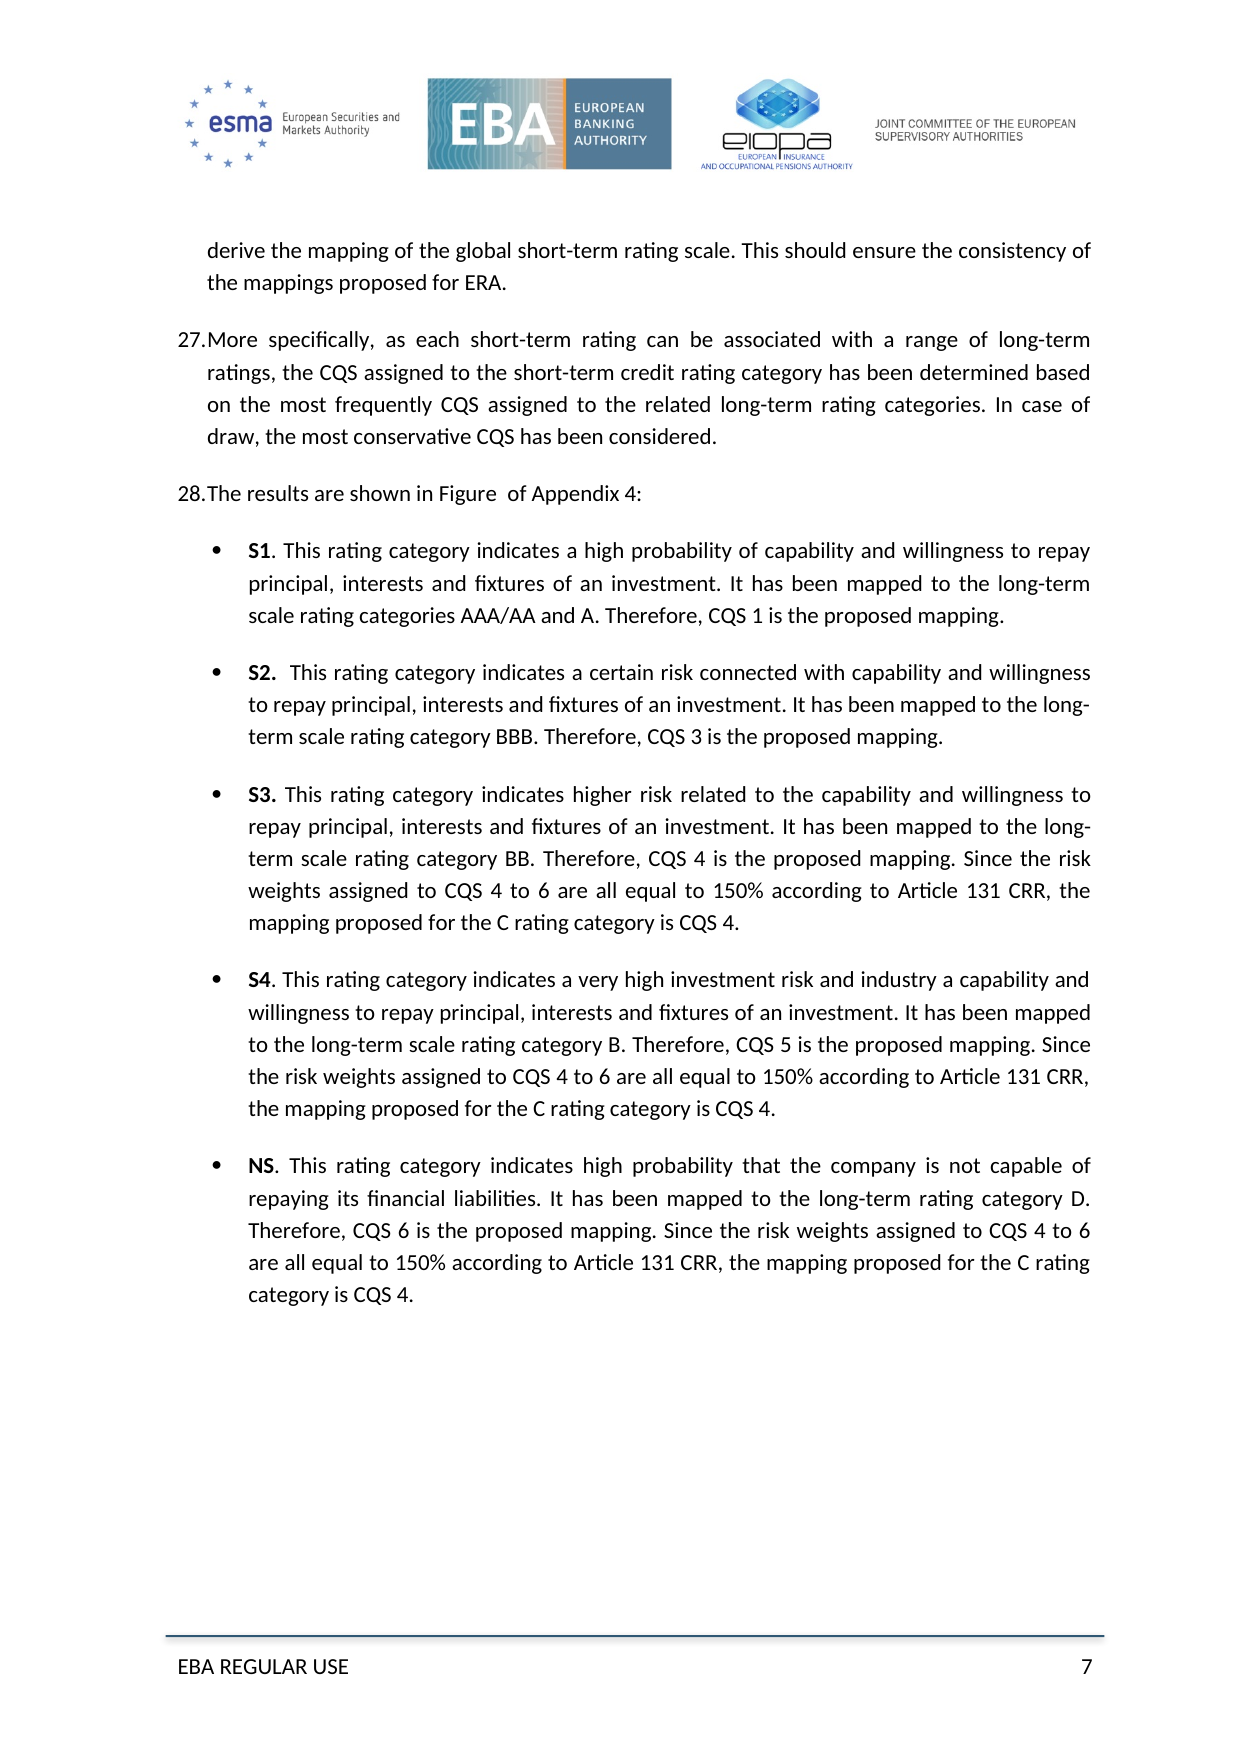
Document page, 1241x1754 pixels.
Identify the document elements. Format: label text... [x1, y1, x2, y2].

text S3. This rating category indicates higher risk related to the capability and willingness to repay principal, interests and fixtures of an investment. It has been mapped to the long-term scale rating category BB. Therefore, CQS 4 is the proposed mapping. Since the risk weights assigned to CQS 4 to 6 are all equal to 150% according to Article 131 CRR, the mapping proposed for the C rating category is CQS 4. [213, 780, 1092, 936]
text S2. This rating category indicates a certain risk connected with capability and willingness to repay principal, interests and fixtures of an investment. It has been mapped to the long-term scale rating category BBB. Therefore, CQS 3 is the proposed mapping. [213, 658, 1092, 751]
text The results are shown in Figure of Appendix 4: [177, 479, 1092, 507]
text NS. This rating category indicates high probability that the company is not capable of repaying its financial liabilities. It has been mapped to the long-term rating category D. Therefore, CQS 6 is the proposed mapping. Since the risk weights assigned to CQS 4 to 6 are all equal to 150% according to Article 131 CRR, the mapping proposed for the C rating category is CQS 4. [213, 1152, 1092, 1308]
text S4. This rating category indicates a very high investment risk and industry a capability and willingness to repay principal, interests and fixtures of an investment. It has been mapped to the long-term scale rating category B. Therefore, CQS 5 is the proposed mapping. Since the risk weights assigned to CQS 4 to 6 are all equal to 150% according to Article 131 CRR, the mapping proposed for the C rating category is CQS 4. [213, 966, 1092, 1122]
picture [177, 73, 1088, 174]
text More specifically, as each short-term rating can be associated with a range of long-term ratings, the CQS assigned to the short-term credit rating category has been determined based on the most frequently CQS assigned to the related long-term rating categories. In case of draw, the most conservative CQS has been considered. [177, 326, 1092, 450]
text S1. This rating category indicates a high probability of capability and willingness to repay principal, interests and fixtures of an investment. It has been mapped to the long-term scale rating categories AAA/AA and A. Therefore, CQS 1 is the proposed mapping. [213, 537, 1092, 629]
